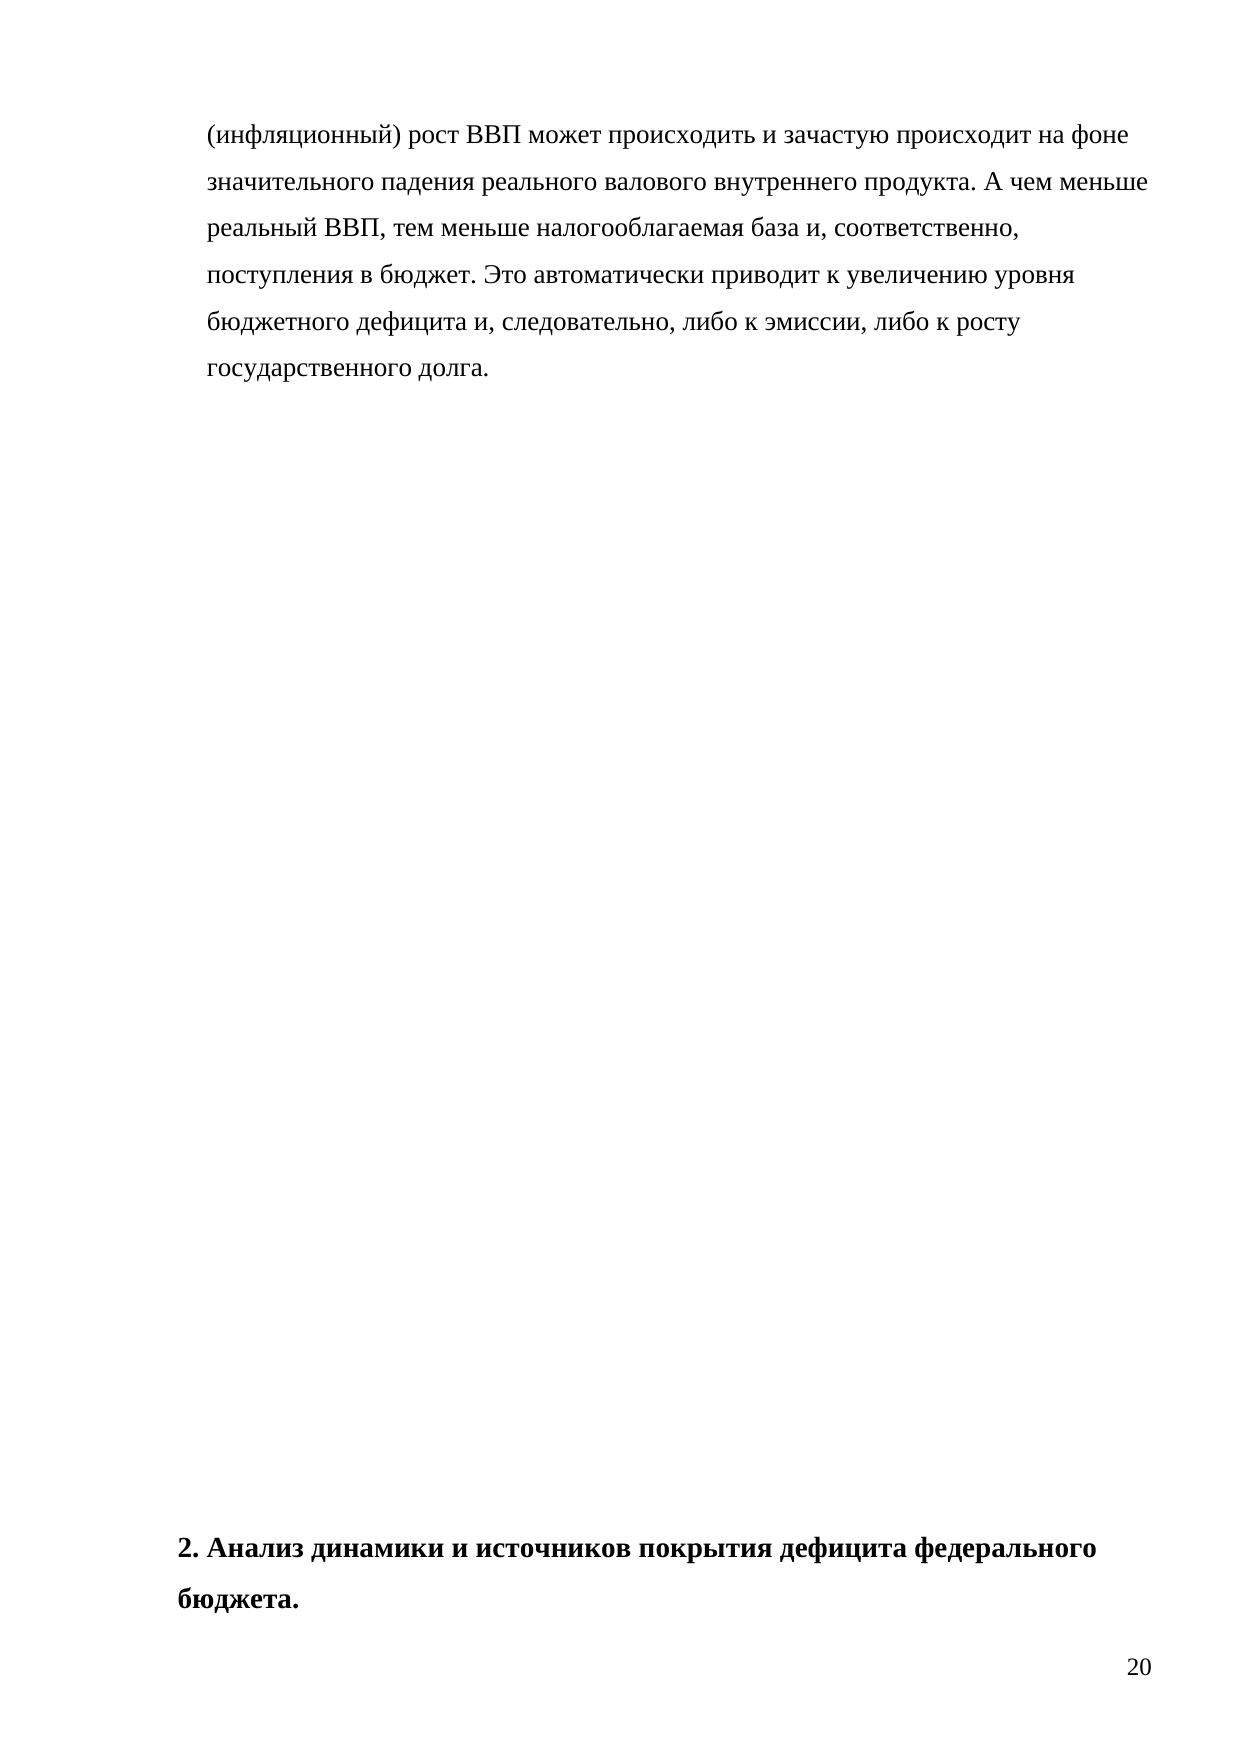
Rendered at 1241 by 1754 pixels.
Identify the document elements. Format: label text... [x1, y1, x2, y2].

text 2. Анализ динамики и источников покрытия дефицита федерального бюджета. [177, 1531, 1152, 1614]
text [207, 118, 1152, 383]
